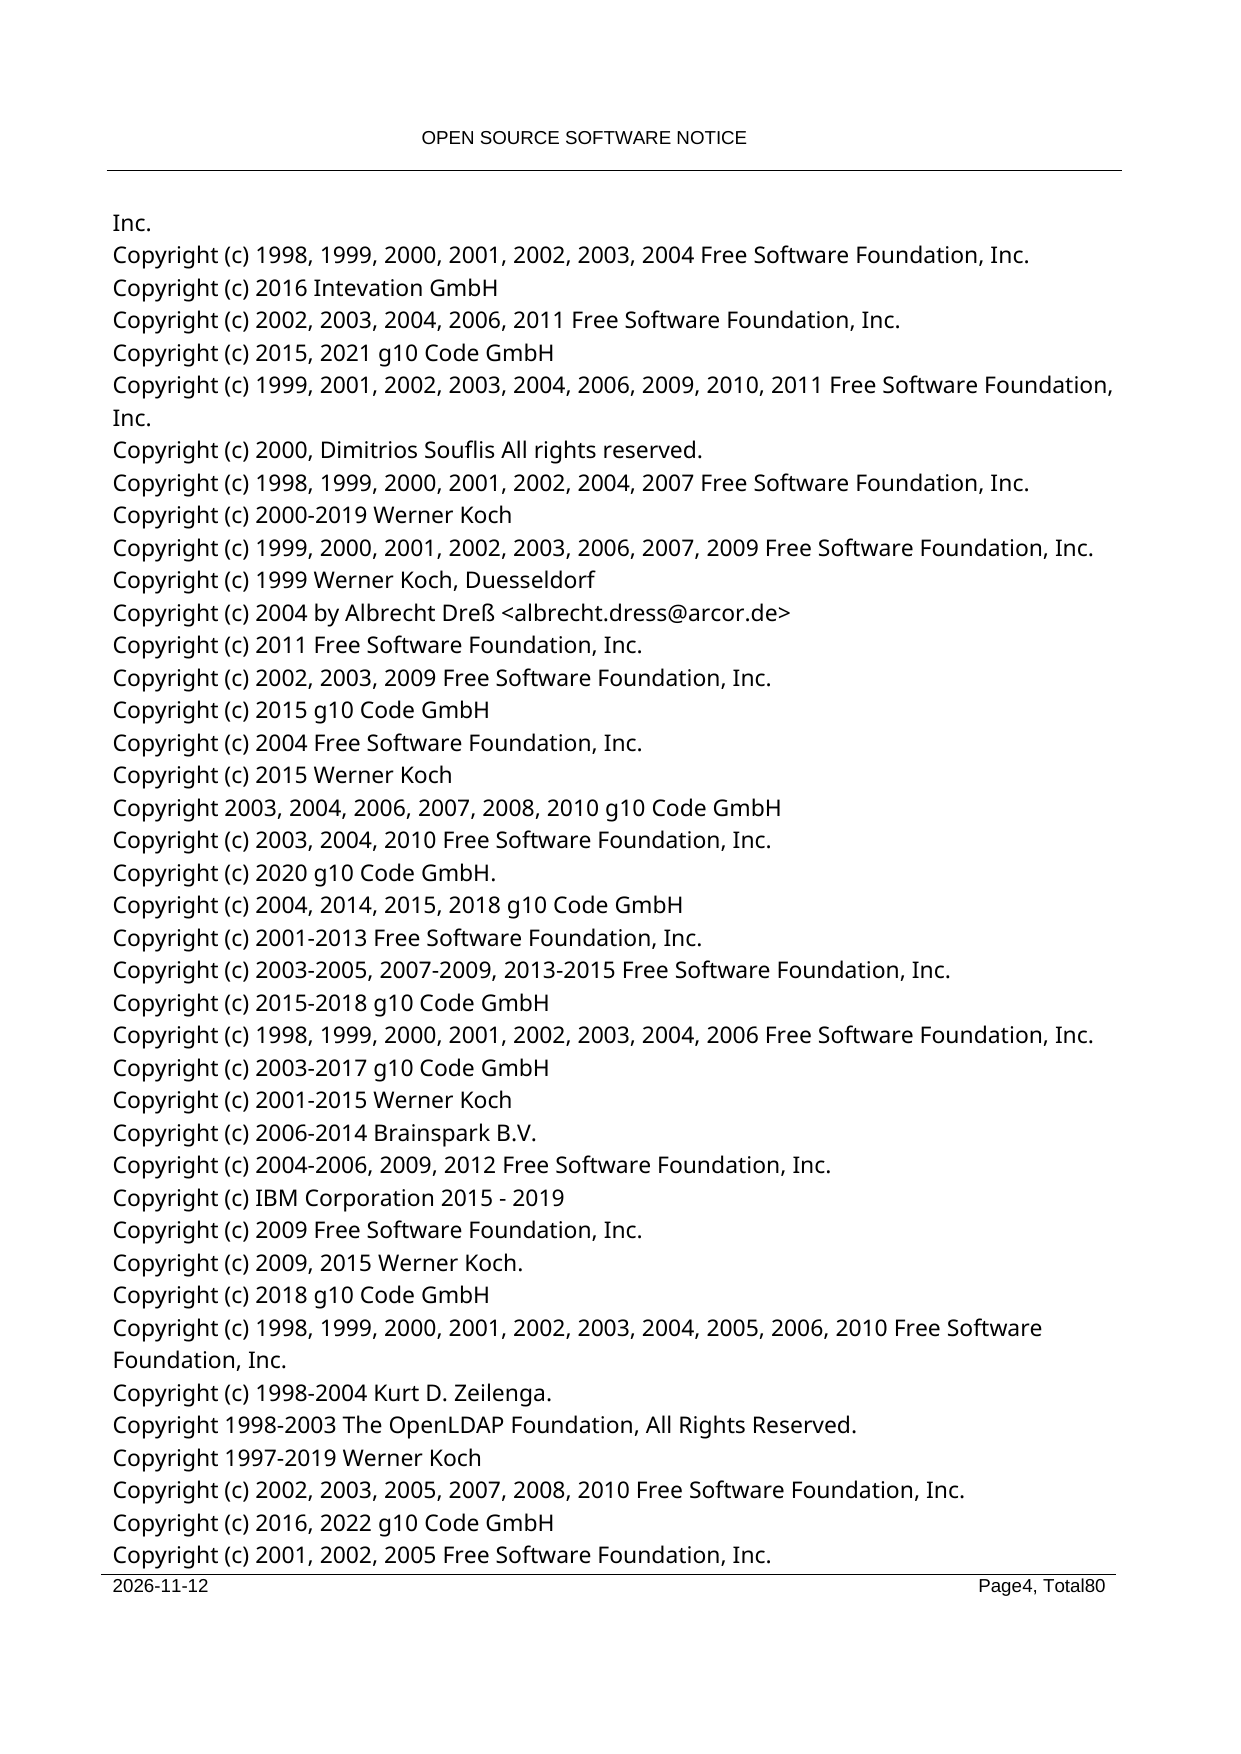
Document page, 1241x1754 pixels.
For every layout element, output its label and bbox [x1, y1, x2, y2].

text [112, 206, 1128, 1571]
